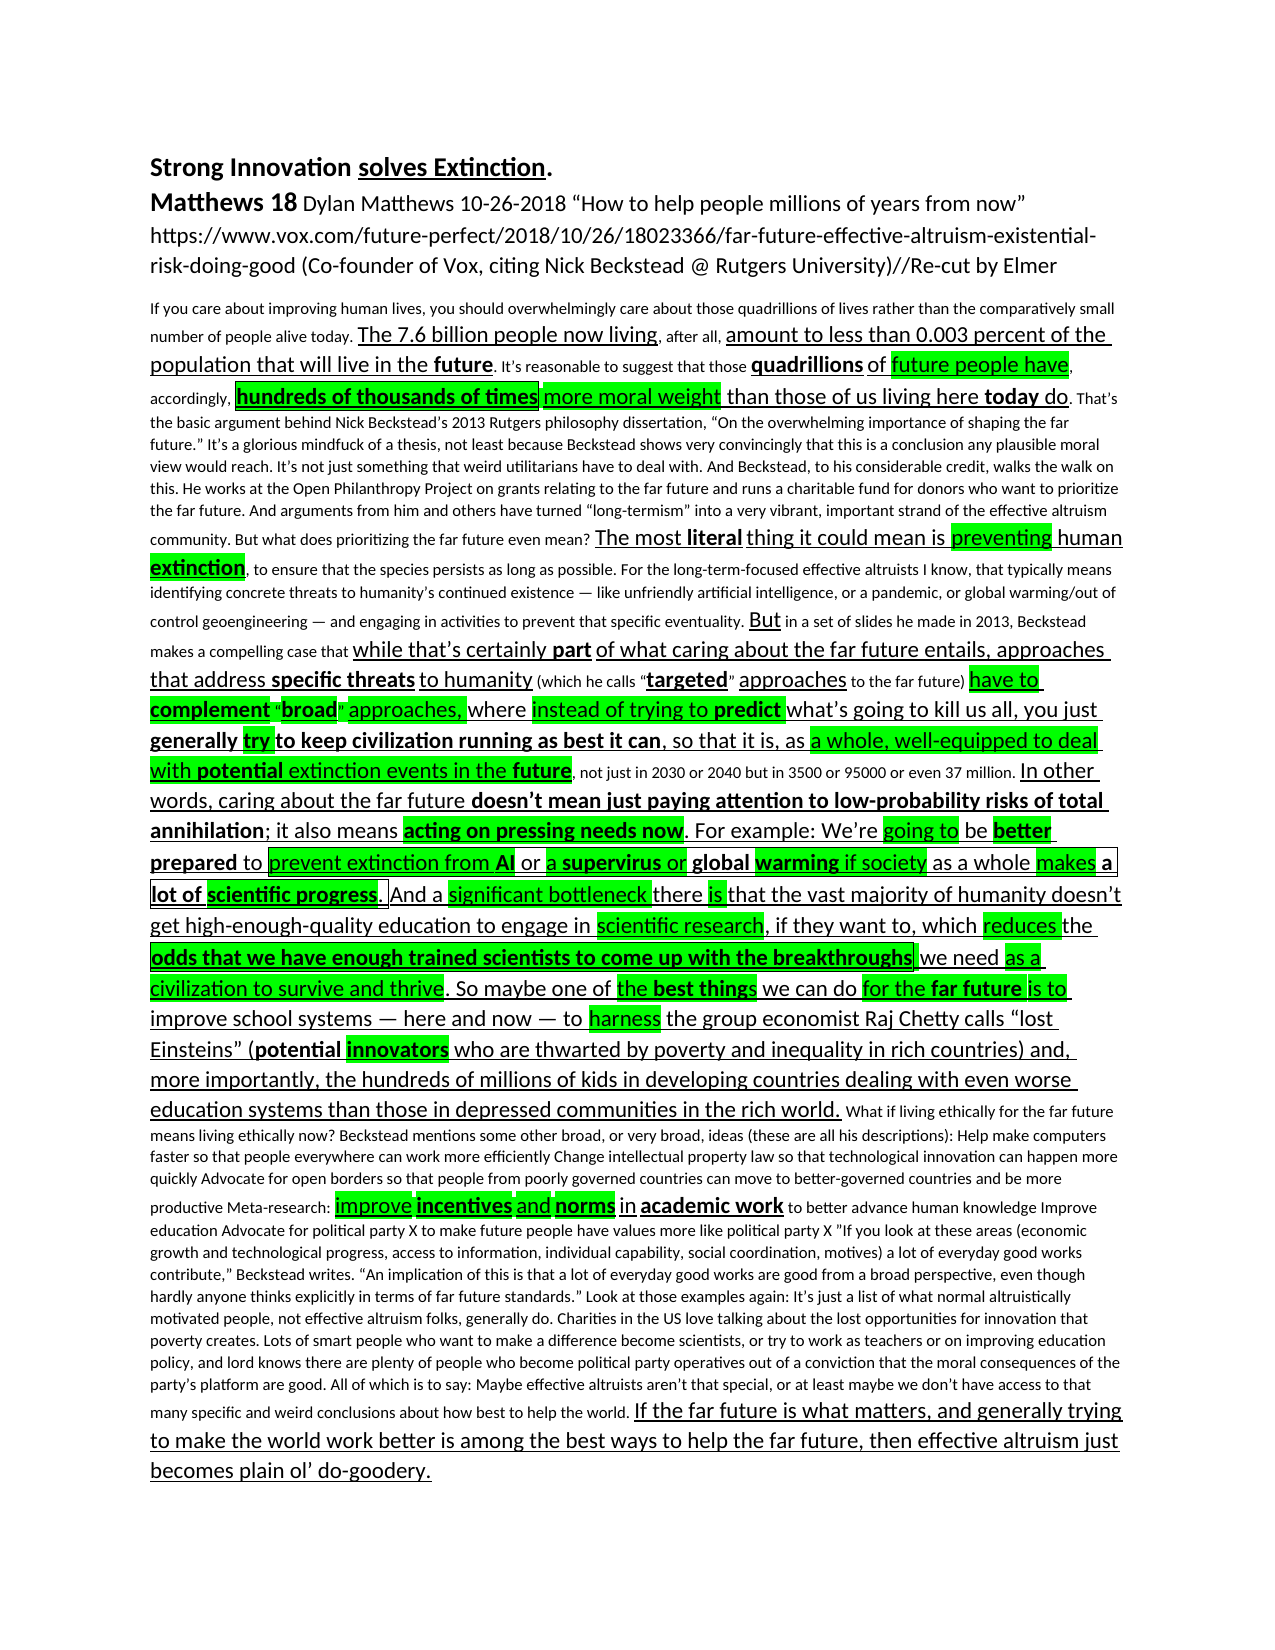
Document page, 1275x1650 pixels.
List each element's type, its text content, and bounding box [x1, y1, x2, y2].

subtitle Strong Innovation solves Extinction. [150, 150, 1125, 183]
text If you care about improving human lives, you should overwhelmingly care about those quadrillions of lives rather than the comparatively small number of people alive today. The 7.6 billion people now living, after all, amount to less than 0.003 percent of the population that will live in the future. It’s reasonable to suggest that those quadrillions of future people have, accordingly, hundreds of thousands of times more moral weight than those of us living here today do. That’s the basic argument behind Nick Beckstead’s 2013 Rutgers philosophy dissertation, “On the overwhelming importance of shaping the far future.” It’s a glorious mindfuck of a thesis, not least because Beckstead shows very convincingly that this is a conclusion any plausible moral view would reach. It’s not just something that weird utilitarians have to deal with. And Beckstead, to his considerable credit, walks the walk on this. He works at the Open Philanthropy Project on grants relating to the far future and runs a charitable fund for donors who want to prioritize the far future. And arguments from him and others have turned “long-termism” into a very vibrant, important strand of the effective altruism community. But what does prioritizing the far future even mean? The most literal thing it could mean is preventing human extinction, to ensure that the species persists as long as possible. For the long-term-focused effective altruists I know, that typically means identifying concrete threats to humanity’s continued existence — like unfriendly artificial intelligence, or a pandemic, or global warming/out of control geoengineering — and engaging in activities to prevent that specific eventuality. But in a set of slides he made in 2013, Beckstead makes a compelling case that while that’s certainly part of what caring about the far future entails, approaches that address specific threats to humanity (which he calls “targeted” approaches to the far future) have to complement “broad” approaches, where instead of trying to predict what’s going to kill us all, you just generally try to keep civilization running as best it can, so that it is, as a whole, well-equipped to deal with potential extinction events in the future, not just in 2030 or 2040 but in 3500 or 95000 or even 37 million. In other words, caring about the far future doesn’t mean just paying attention to low-probability risks of total annihilation; it also means acting on pressing needs now. For example: We’re going to be better prepared to prevent extinction from AI or a supervirus or global warming if society as a whole makes a lot of scientific progress. And a significant bottleneck there is that the vast majority of humanity doesn’t get high-enough-quality education to engage in scientific research, if they want to, which reduces the odds that we have enough trained scientists to come up with the breakthroughs we need as a civilization to survive and thrive. So maybe one of the best things we can do for the far future is to improve school systems — here and now — to harness the group economist Raj Chetty calls “lost Einsteins” (potential innovators who are thwarted by poverty and inequality in rich countries) and, more importantly, the hundreds of millions of kids in developing countries dealing with even worse education systems than those in depressed communities in the rich world. What if living ethically for the far future means living ethically now? Beckstead mentions some other broad, or very broad, ideas (these are all his descriptions): Help make computers faster so that people everywhere can work more efficiently Change intellectual property law so that technological innovation can happen more quickly Advocate for open borders so that people from poorly governed countries can move to better-governed countries and be more productive Meta-research: improve incentives and norms in academic work to better advance human knowledge Improve education Advocate for political party X to make future people have values more like political party X ”If you look at these areas (economic growth and technological progress, access to information, individual capability, social coordination, motives) a lot of everyday good works contribute,” Beckstead writes. “An implication of this is that a lot of everyday good works are good from a broad perspective, even though hardly anyone thinks explicitly in terms of far future standards.” Look at those examples again: It’s just a list of what normal altruistically motivated people, not effective altruism folks, generally do. Charities in the US love talking about the lost opportunities for innovation that poverty creates. Lots of smart people who want to make a difference become scientists, or try to work as teachers or on improving education policy, and lord knows there are plenty of people who become political party operatives out of a conviction that the moral consequences of the party’s platform are good. All of which is to say: Maybe effective altruists aren’t that special, or at least maybe we don’t have access to that many specific and weird conclusions about how best to help the world. If the far future is what matters, and generally trying to make the world work better is among the best ways to help the far future, then effective altruism just becomes plain ol’ do-goodery. [150, 298, 1125, 1485]
text Matthews 18 Dylan Matthews 10-26-2018 “How to help people millions of years from now” https://www.vox.com/future-perfect/2018/10/26/18023366/far-future-effective-altruism-existential-risk-doing-good (Co-founder of Vox, citing Nick Beckstead @ Rutgers University)//Re-cut by Elmer [150, 186, 1125, 279]
